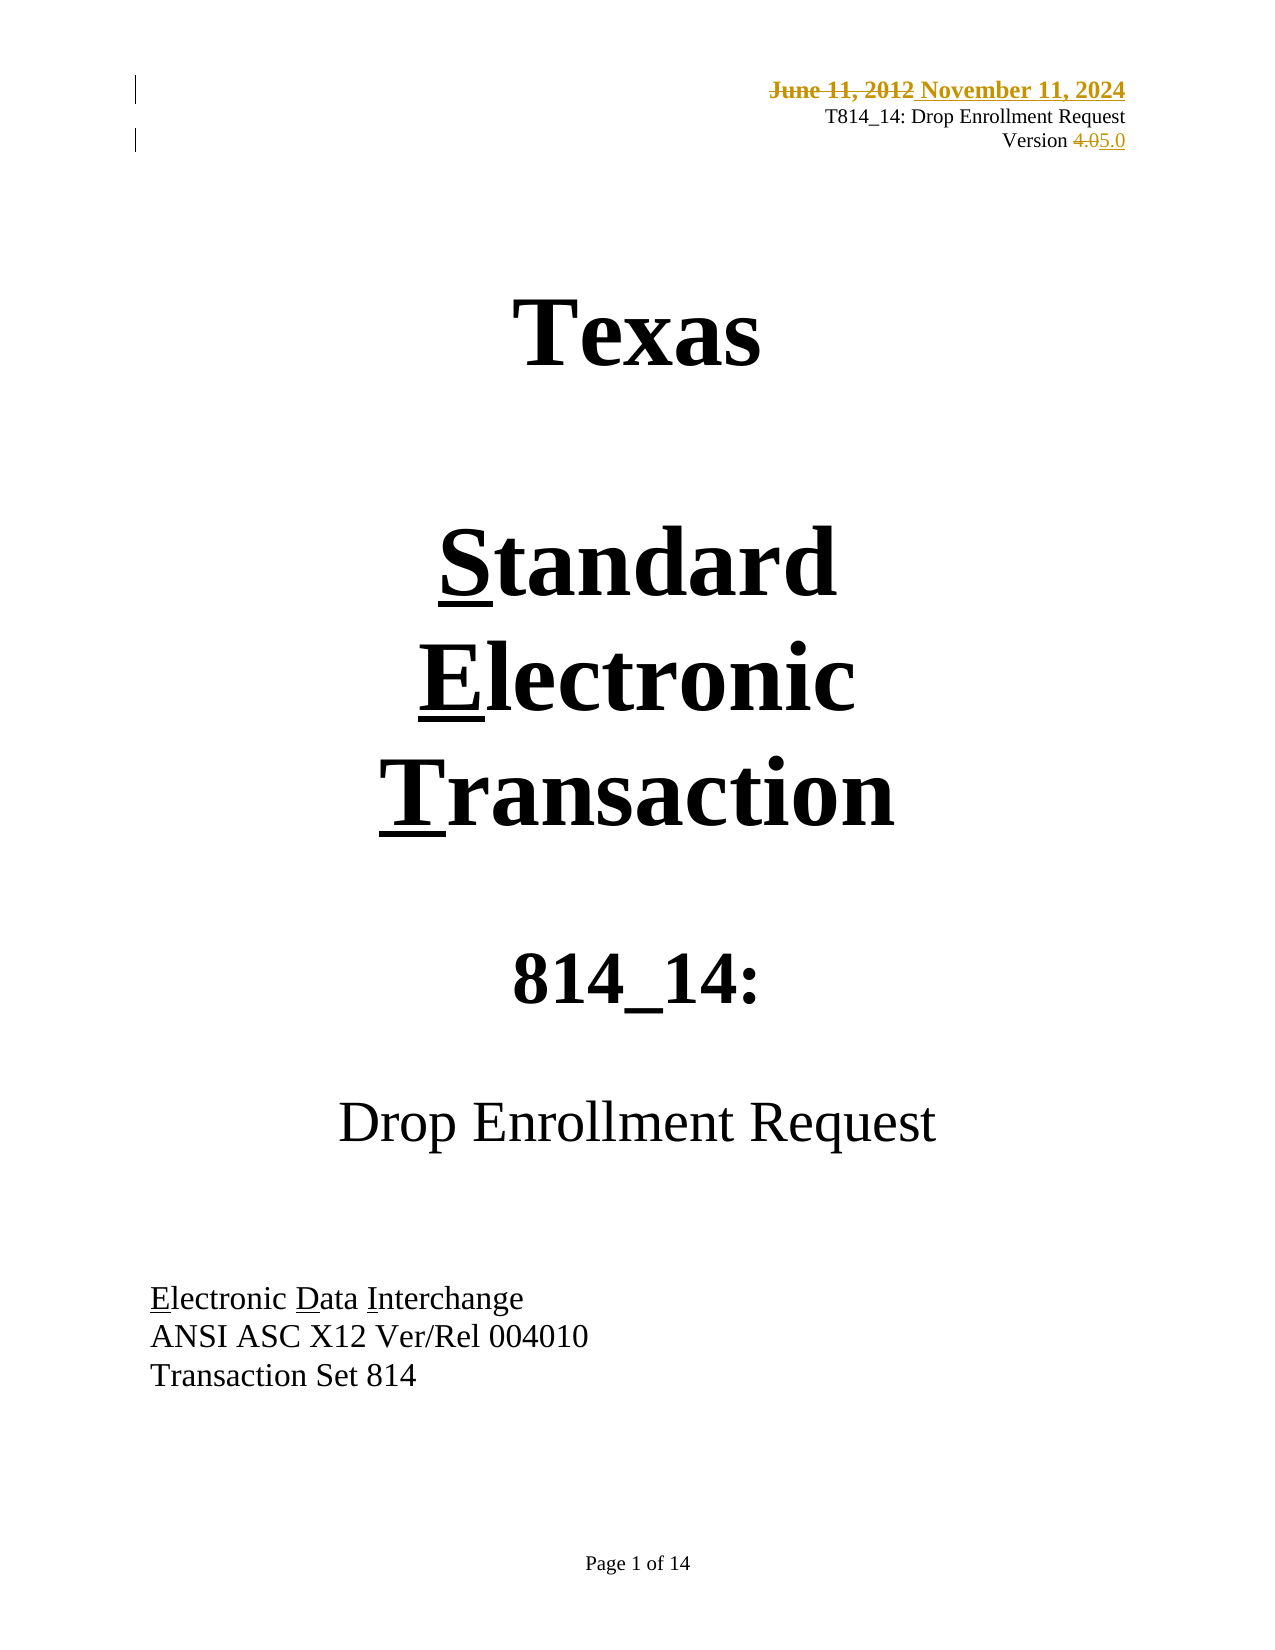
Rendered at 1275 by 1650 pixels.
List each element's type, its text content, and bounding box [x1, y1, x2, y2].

text Standard [150, 502, 1125, 617]
text ANSI ASC X12 Ver/Rel 004010 [150, 1317, 1125, 1355]
text Electronic [150, 617, 1125, 732]
text Transaction Set 814 [150, 1355, 1125, 1393]
text Electronic Data Interchange [150, 1278, 1125, 1317]
text Transaction [150, 732, 1125, 847]
text Texas [150, 272, 1125, 387]
subtitle Drop Enrollment Request [150, 1087, 1125, 1154]
text 814_14: [150, 933, 1125, 1020]
